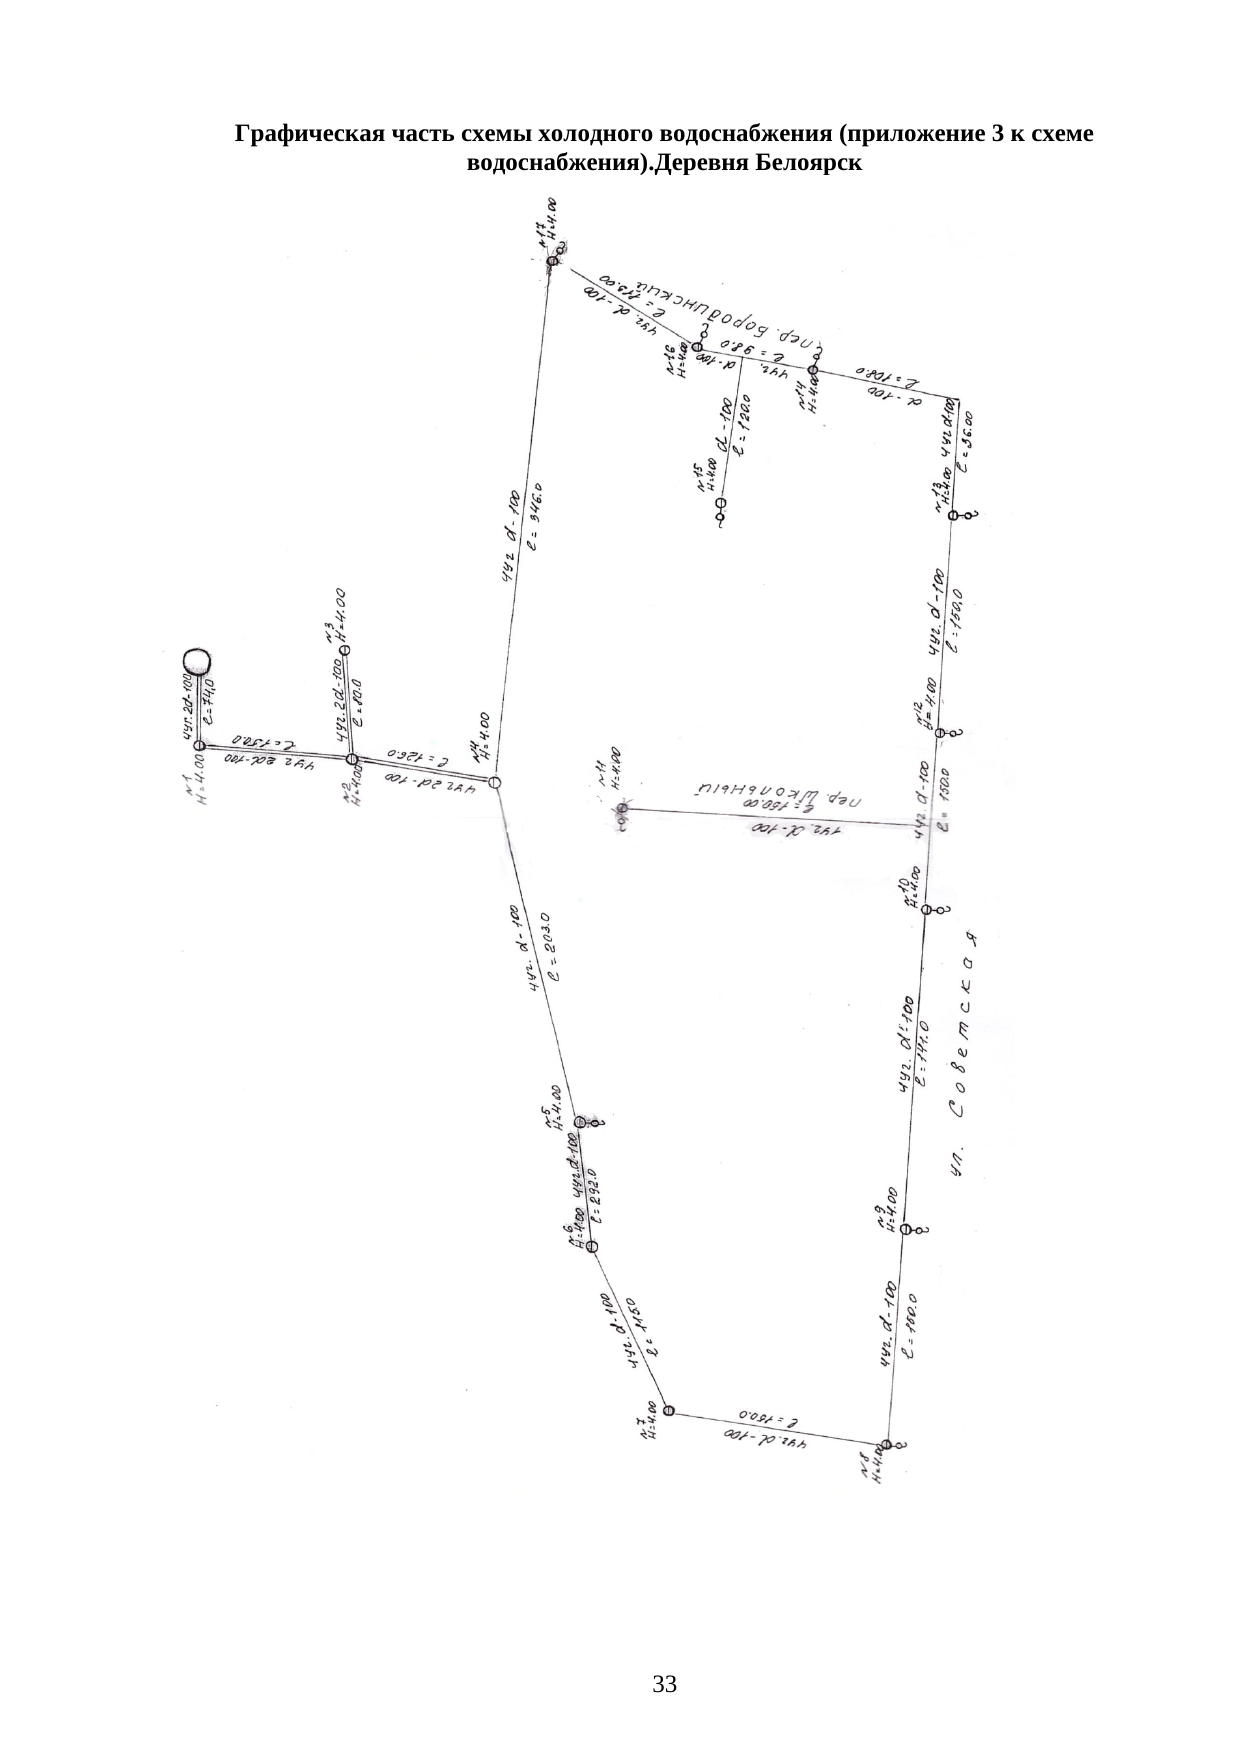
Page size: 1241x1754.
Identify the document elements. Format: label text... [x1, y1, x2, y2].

text Графическая часть схемы холодного водоснабжения (приложение 3 к схеме водоснабжения).Деревня Белоярск [148, 118, 1181, 176]
picture [147, 175, 1017, 1515]
